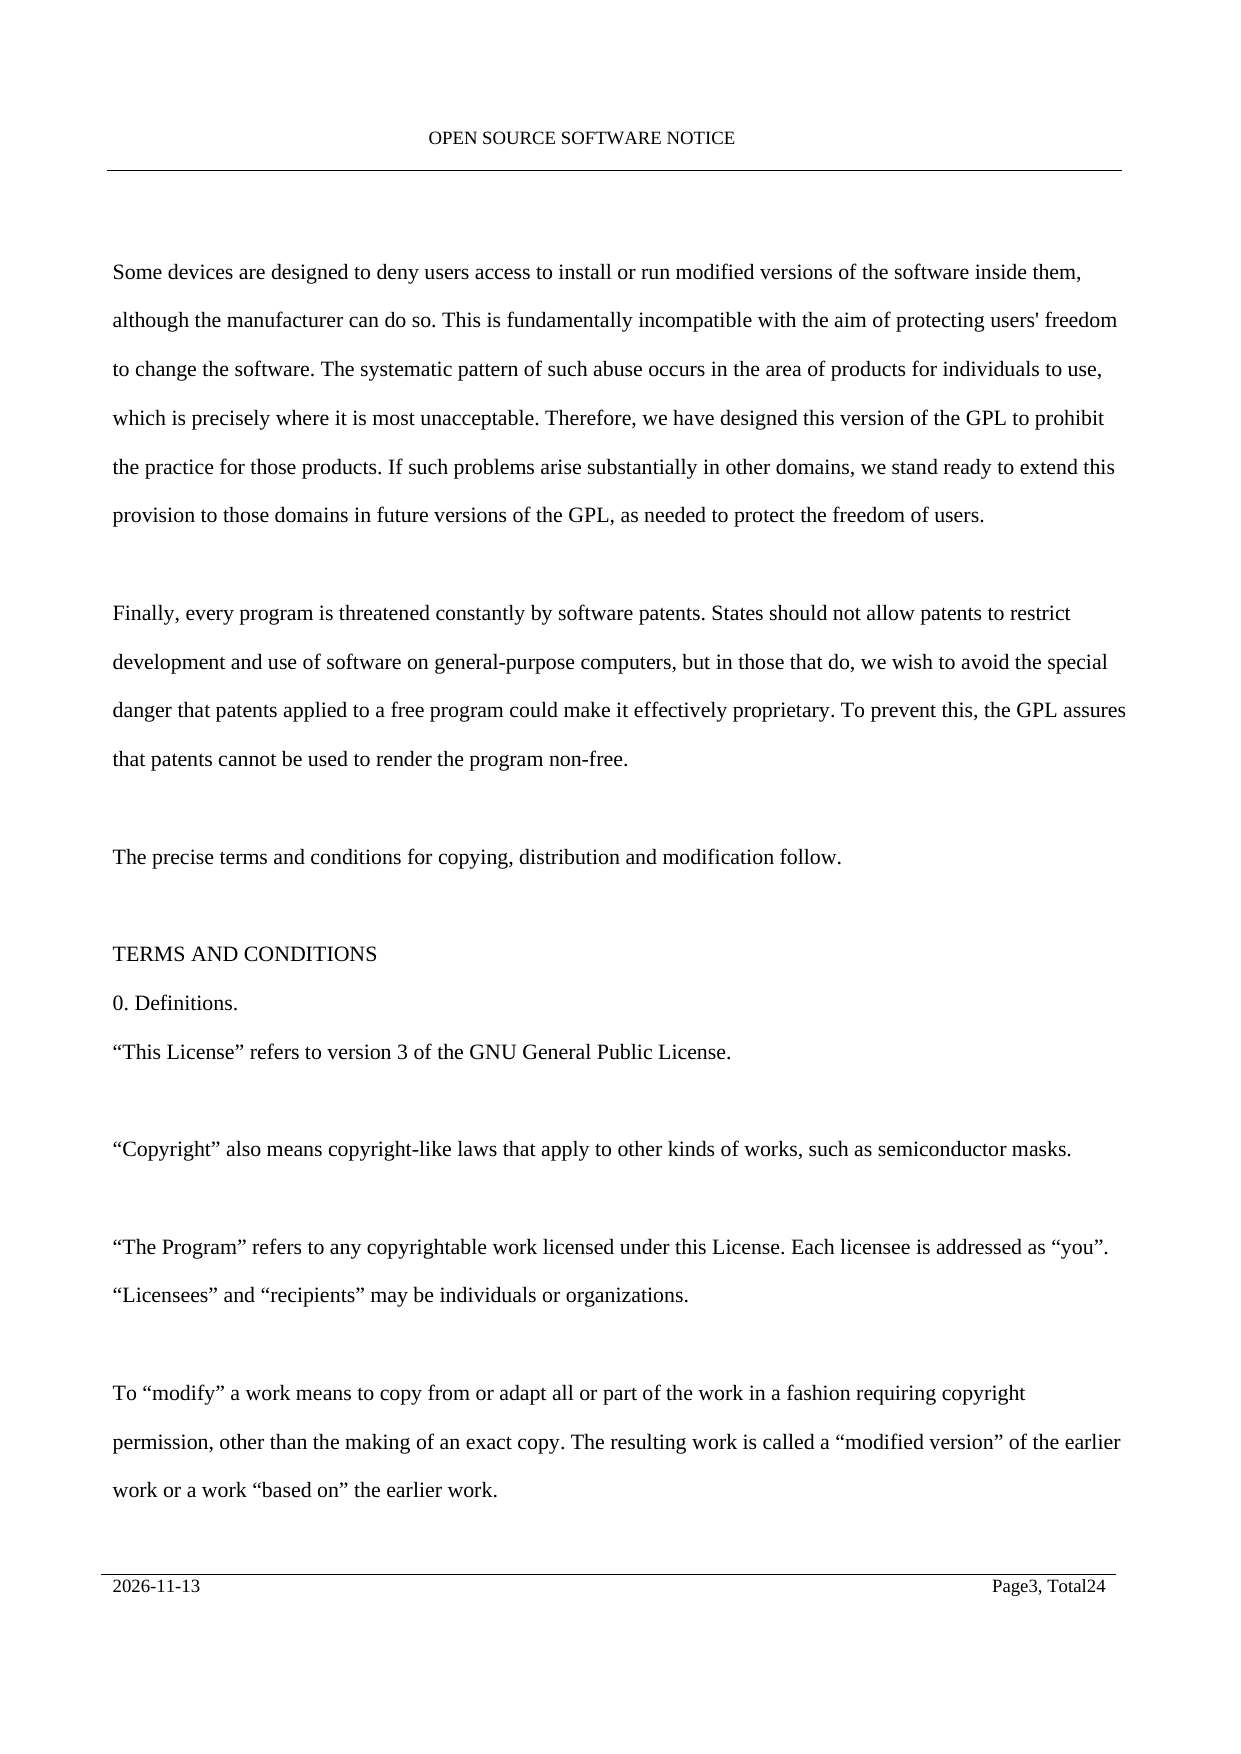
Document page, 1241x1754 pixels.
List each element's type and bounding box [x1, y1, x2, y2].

text [112, 206, 1128, 1506]
